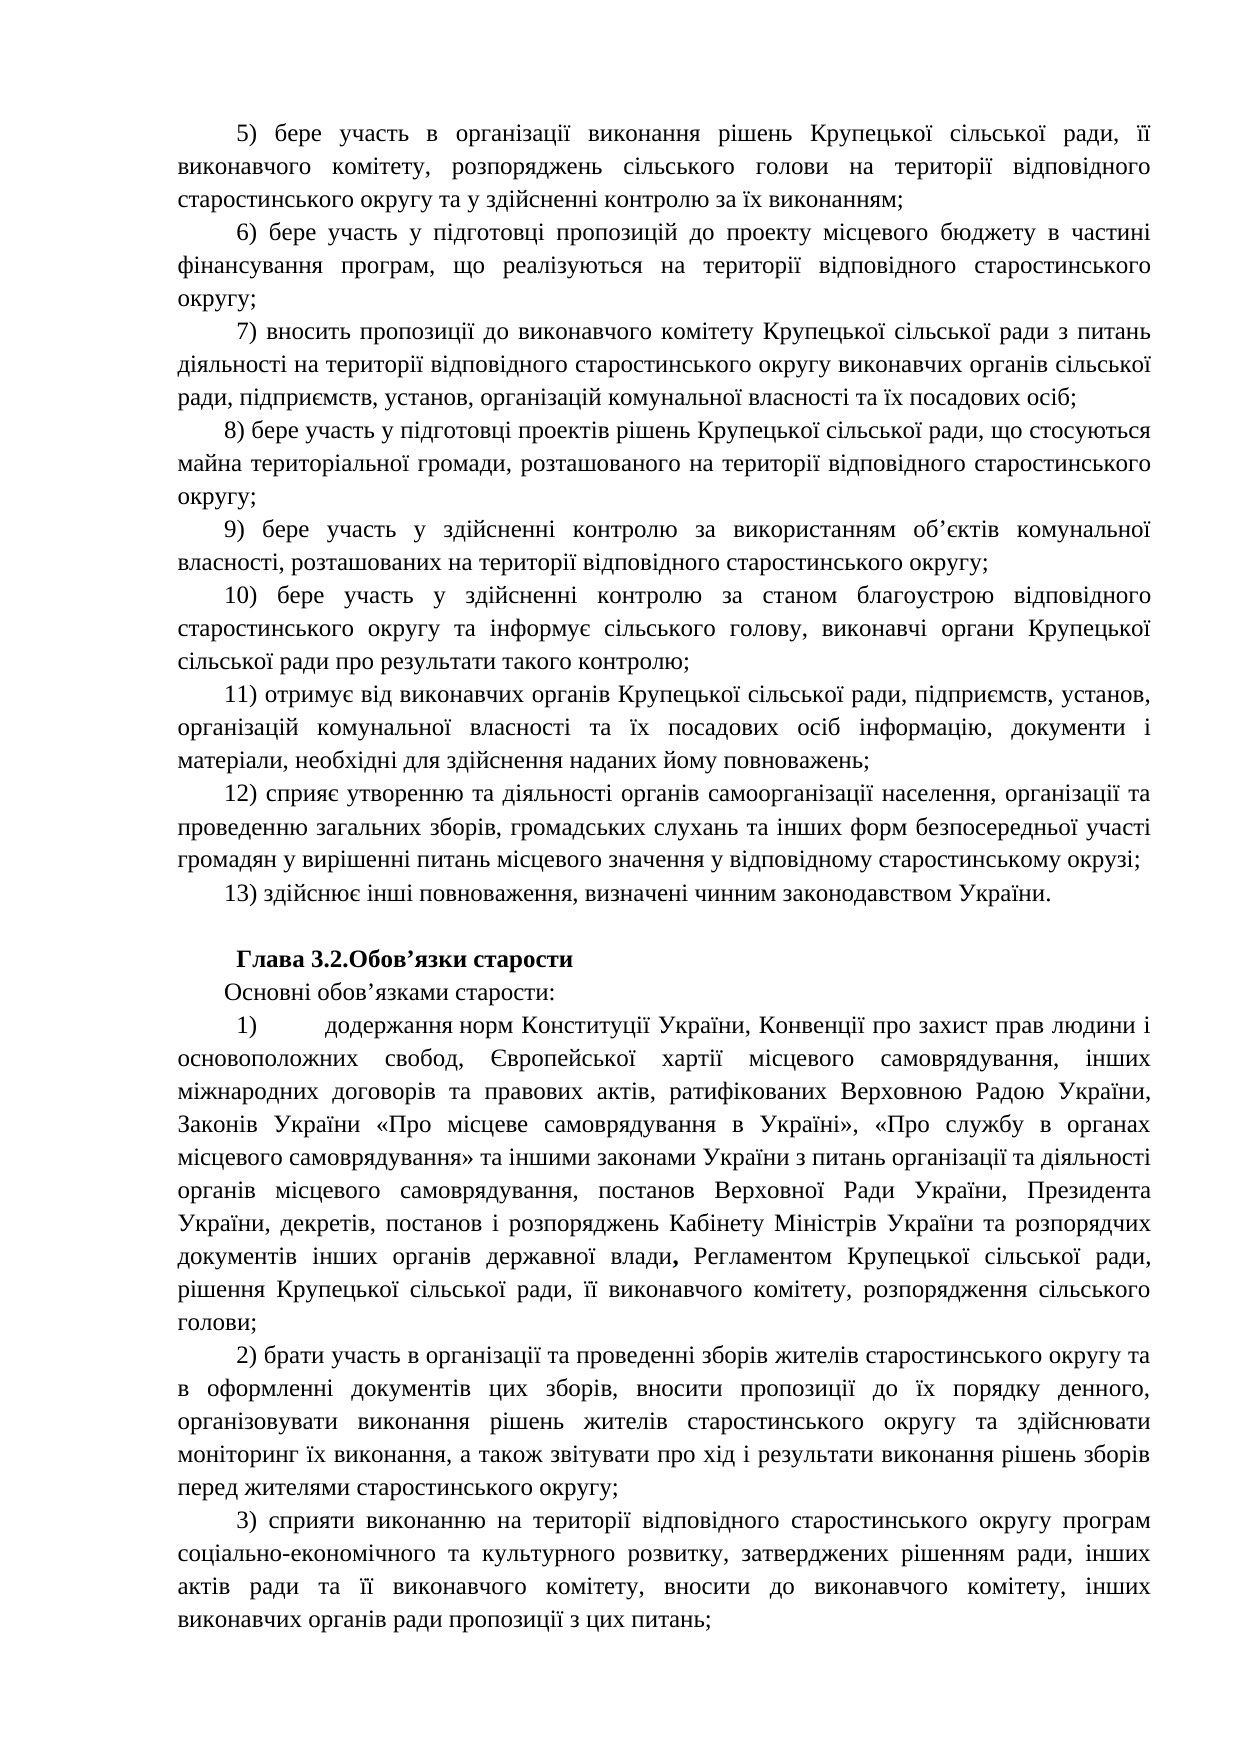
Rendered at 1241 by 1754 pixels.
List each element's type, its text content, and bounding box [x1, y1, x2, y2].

text 12) сприяє утворенню та діяльності органів самоорганізації населення, організації та проведенню загальних зборів, громадських слухань та інших форм безпосередньої участі громадян у вирішенні питань місцевого значення у відповідному старостинському окрузі; [177, 778, 1152, 873]
text 13) здійснює інші повноваження, визначені чинним законодавством України. [177, 878, 1152, 906]
text 6) бере участь у підготовці пропозицій до проекту місцевого бюджету в частині фінансування програм, що реалізуються на території відповідного старостинського округу; [177, 217, 1152, 312]
text 9) бере участь у здійсненні контролю за використанням об’єктів комунальної власності, розташованих на території відповідного старостинського округу; [177, 514, 1152, 576]
text 10) бере участь у здійсненні контролю за станом благоустрою відповідного старостинського округу та інформує сільського голову, виконавчі органи Крупецької сільської ради про результати такого контролю; [177, 580, 1152, 675]
text Глава 3.2.Обов’язки старости [177, 944, 1152, 972]
text 3) сприяти виконанню на території відповідного старостинського округу програм соціально-економічного та культурного розвитку, затверджених рішенням ради, інших актів ради та її виконавчого комітету, вносити до виконавчого комітету, інших виконавчих органів ради пропозиції з цих питань; [177, 1505, 1152, 1633]
text 7) вносить пропозиції до виконавчого комітету Крупецької сільської ради з питань діяльності на території відповідного старостинського округу виконавчих органів сільської ради, підприємств, установ, організацій комунальної власності та їх посадових осіб; [177, 316, 1152, 411]
text 5) бере участь в організації виконання рішень Крупецької сільської ради, її виконавчого комітету, розпоряджень сільського голови на території відповідного старостинського округу та у здійсненні контролю за їх виконанням; [177, 118, 1152, 213]
text 11) отримує від виконавчих органів Крупецької сільської ради, підприємств, установ, організацій комунальної власності та їх посадових осіб інформацію, документи і матеріали, необхідні для здійснення наданих йому повноважень; [177, 679, 1152, 774]
text 8) бере участь у підготовці проектів рішень Крупецької сільської ради, що стосуються майна територіальної громади, розташованого на території відповідного старостинського округу; [177, 415, 1152, 510]
text Основні обов’язками старости: [177, 977, 1152, 1005]
text 2) брати участь в організації та проведенні зборів жителів старостинського округу та в оформленні документів цих зборів, вносити пропозиції до їх порядку денного, організовувати виконання рішень жителів старостинського округу та здійснювати моніторинг їх виконання, а також звітувати про хід і результати виконання рішень зборів перед жителями старостинського округу; [177, 1340, 1152, 1501]
list додержання норм Конституції України, Конвенції про захист прав людини і основоположних свобод, Європейської хартії місцевого самоврядування, інших міжнародних договорів та правових актів, ратифікованих Верховною Радою України, Законів України «Про місцеве самоврядування в Україні», «Про службу в органах місцевого самоврядування» та іншими законами України з питань організації та діяльності органів місцевого самоврядування, постанов Верховної Ради України, Президента України, декретів, постанов і розпоряджень Кабінету Міністрів України та розпорядчих документів інших органів державної влади, Регламентом Крупецької сільської ради, рішення Крупецької сільської ради, її виконавчого комітету, розпорядження сільського голови; [177, 1010, 1152, 1336]
